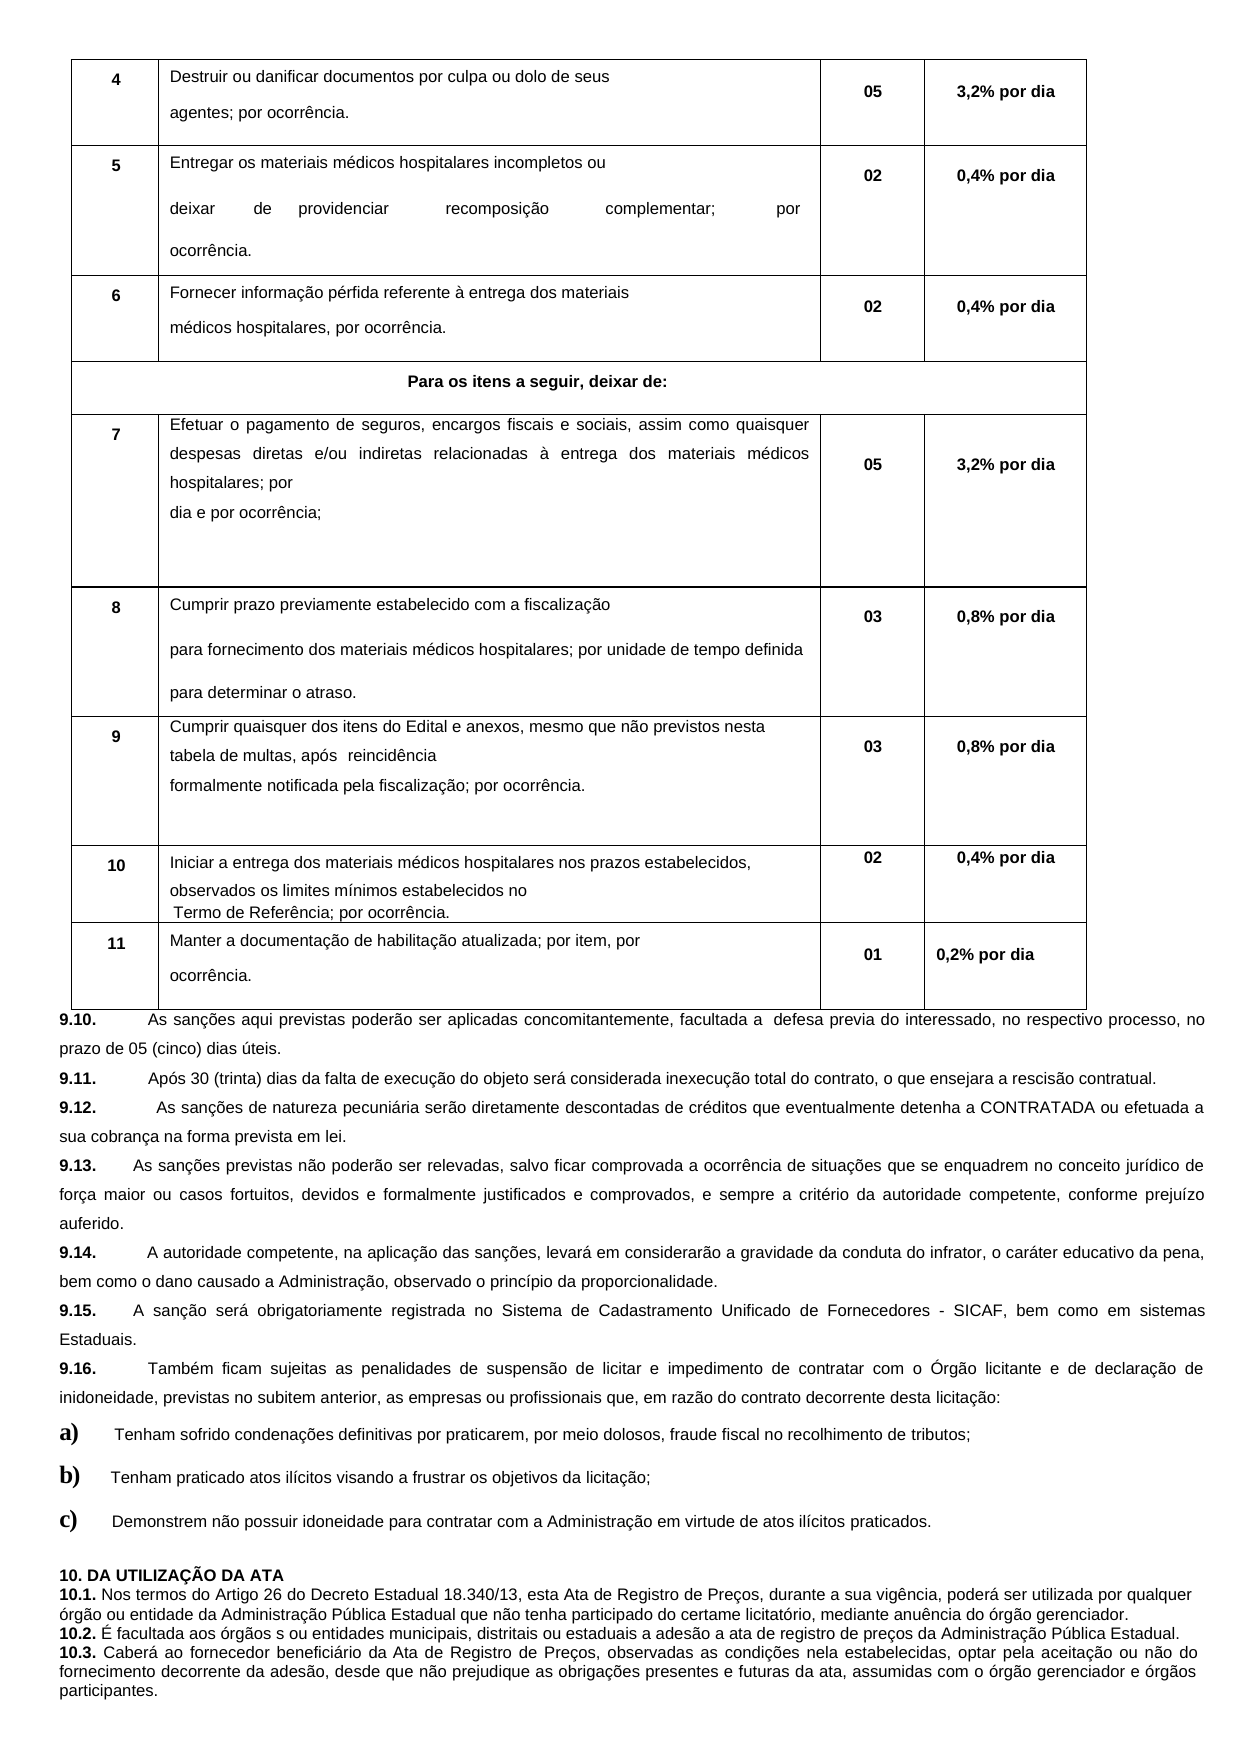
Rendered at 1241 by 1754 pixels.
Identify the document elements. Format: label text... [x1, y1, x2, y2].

list Após 30 (trinta) dias da falta de execução do objeto será considerada inexecução total do contrato, o que ensejara a rescisão contratual. [59, 1068, 1206, 1088]
table_cell Fornecer informação pérfida referente à entrega dos materiais médicos hospitalares, por ocorrência. [159, 276, 820, 361]
table_cell Manter a documentação de habilitação atualizada; por item, por ocorrência. [159, 923, 820, 1009]
table_cell Iniciar a entrega dos materiais médicos hospitalares nos prazos estabelecidos, observados os limites mínimos estabelecidos no Termo de Referência; por ocorrência. [159, 846, 820, 922]
table_cell 6 [72, 276, 158, 361]
table_cell 01 [821, 923, 924, 1009]
table_cell 02 [821, 276, 924, 361]
table_cell 05 [821, 415, 924, 586]
table_cell 0,2% por dia [925, 923, 1086, 1009]
table_cell 10 [72, 846, 158, 922]
list As sanções de natureza pecuniária serão diretamente descontadas de créditos que eventualmente detenha a CONTRATADA ou efetuada a sua cobrança na forma prevista em lei. [59, 1098, 1206, 1146]
table_cell 0,4% por dia [925, 276, 1086, 361]
table_cell 02 [821, 846, 924, 922]
table_cell 0,8% por dia [925, 588, 1086, 716]
table_cell 8 [72, 588, 158, 716]
table_cell 5 [72, 146, 158, 275]
table_cell 3,2% por dia [925, 60, 1086, 145]
table_cell Para os itens a seguir, deixar de: [72, 362, 1086, 414]
list Tenham sofrido condenações definitivas por praticarem, por meio dolosos, fraude fiscal no recolhimento de tributos; [59, 1417, 1206, 1446]
list As sanções previstas não poderão ser relevadas, salvo ficar comprovada a ocorrência de situações que se enquadrem no conceito jurídico de força maior ou casos fortuitos, devidos e formalmente justificados e comprovados, e sempre a critério da autoridade competente, conforme prejuízo auferido. [59, 1156, 1206, 1233]
table_cell 05 [821, 60, 924, 145]
table_cell 9 [72, 717, 158, 845]
table_cell 0,4% por dia [925, 146, 1086, 275]
table_cell 0,4% por dia [925, 846, 1086, 922]
text 10.2. É facultada aos órgãos s ou entidades municipais, distritais ou estaduais a adesão a ata de registro de preços da Administração Pública Estadual. [59, 1623, 1194, 1643]
table_cell 7 [72, 415, 158, 586]
list Demonstrem não possuir idoneidade para contratar com a Administração em virtude de atos ilícitos praticados. [59, 1504, 1206, 1532]
table_cell Destruir ou danificar documentos por culpa ou dolo de seus agentes; por ocorrência. [159, 60, 820, 145]
table_cell 0,8% por dia [925, 717, 1086, 845]
table_cell 11 [72, 923, 158, 1009]
list A autoridade competente, na aplicação das sanções, levará em considerarão a gravidade da conduta do infrator, o caráter educativo da pena, bem como o dano causado a Administração, observado o princípio da proporcionalidade. [59, 1243, 1206, 1291]
list A sanção será obrigatoriamente registrada no Sistema de Cadastramento Unificado de Fornecedores - SICAF, bem como em sistemas Estaduais. [59, 1301, 1206, 1349]
list Tenham praticado atos ilícitos visando a frustrar os objetivos da licitação; [59, 1461, 1206, 1489]
table_cell Efetuar o pagamento de seguros, encargos fiscais e sociais, assim como quaisquer despesas diretas e/ou indiretas relacionadas à entrega dos materiais médicos hospitalares; por dia e por ocorrência; [159, 415, 820, 586]
table_cell 3,2% por dia [925, 415, 1086, 586]
table_cell Entregar os materiais médicos hospitalares incompletos ou deixar de providenciar recomposição complementar; por ocorrência. [159, 146, 820, 275]
text 10.1. Nos termos do Artigo 26 do Decreto Estadual 18.340/13, esta Ata de Registro de Preços, durante a sua vigência, poderá ser utilizada por qualquer órgão ou entidade da Administração Pública Estadual que não tenha participado do certame licitatório, mediante anuência do órgão gerenciador. [59, 1585, 1194, 1623]
table_cell 02 [821, 146, 924, 275]
table_cell 03 [821, 717, 924, 845]
table_cell 4 [72, 60, 158, 145]
list Também ficam sujeitas as penalidades de suspensão de licitar e impedimento de contratar com o Órgão licitante e de declaração de inidoneidade, previstas no subitem anterior, as empresas ou profissionais que, em razão do contrato decorrente desta licitação: [59, 1359, 1206, 1407]
text 10. DA UTILIZAÇÃO DA ATA [59, 1566, 1199, 1585]
list 10.3. Caberá ao fornecedor beneficiário da Ata de Registro de Preços, observadas as condições nela estabelecidas, optar pela aceitação ou não do fornecimento decorrente da adesão, desde que não prejudique as obrigações presentes e futuras da ata, assumidas com o órgão gerenciador e órgãos participantes. [59, 1643, 1199, 1700]
table_cell Cumprir prazo previamente estabelecido com a fiscalização para fornecimento dos materiais médicos hospitalares; por unidade de tempo definida para determinar o atraso. [159, 588, 820, 716]
table_cell Cumprir quaisquer dos itens do Edital e anexos, mesmo que não previstos nesta tabela de multas, após reincidência formalmente notificada pela fiscalização; por ocorrência. [159, 717, 820, 845]
list As sanções aqui previstas poderão ser aplicadas concomitantemente, facultada a defesa previa do interessado, no respectivo processo, no prazo de 05 (cinco) dias úteis. [59, 1010, 1206, 1058]
table_cell 03 [821, 588, 924, 716]
